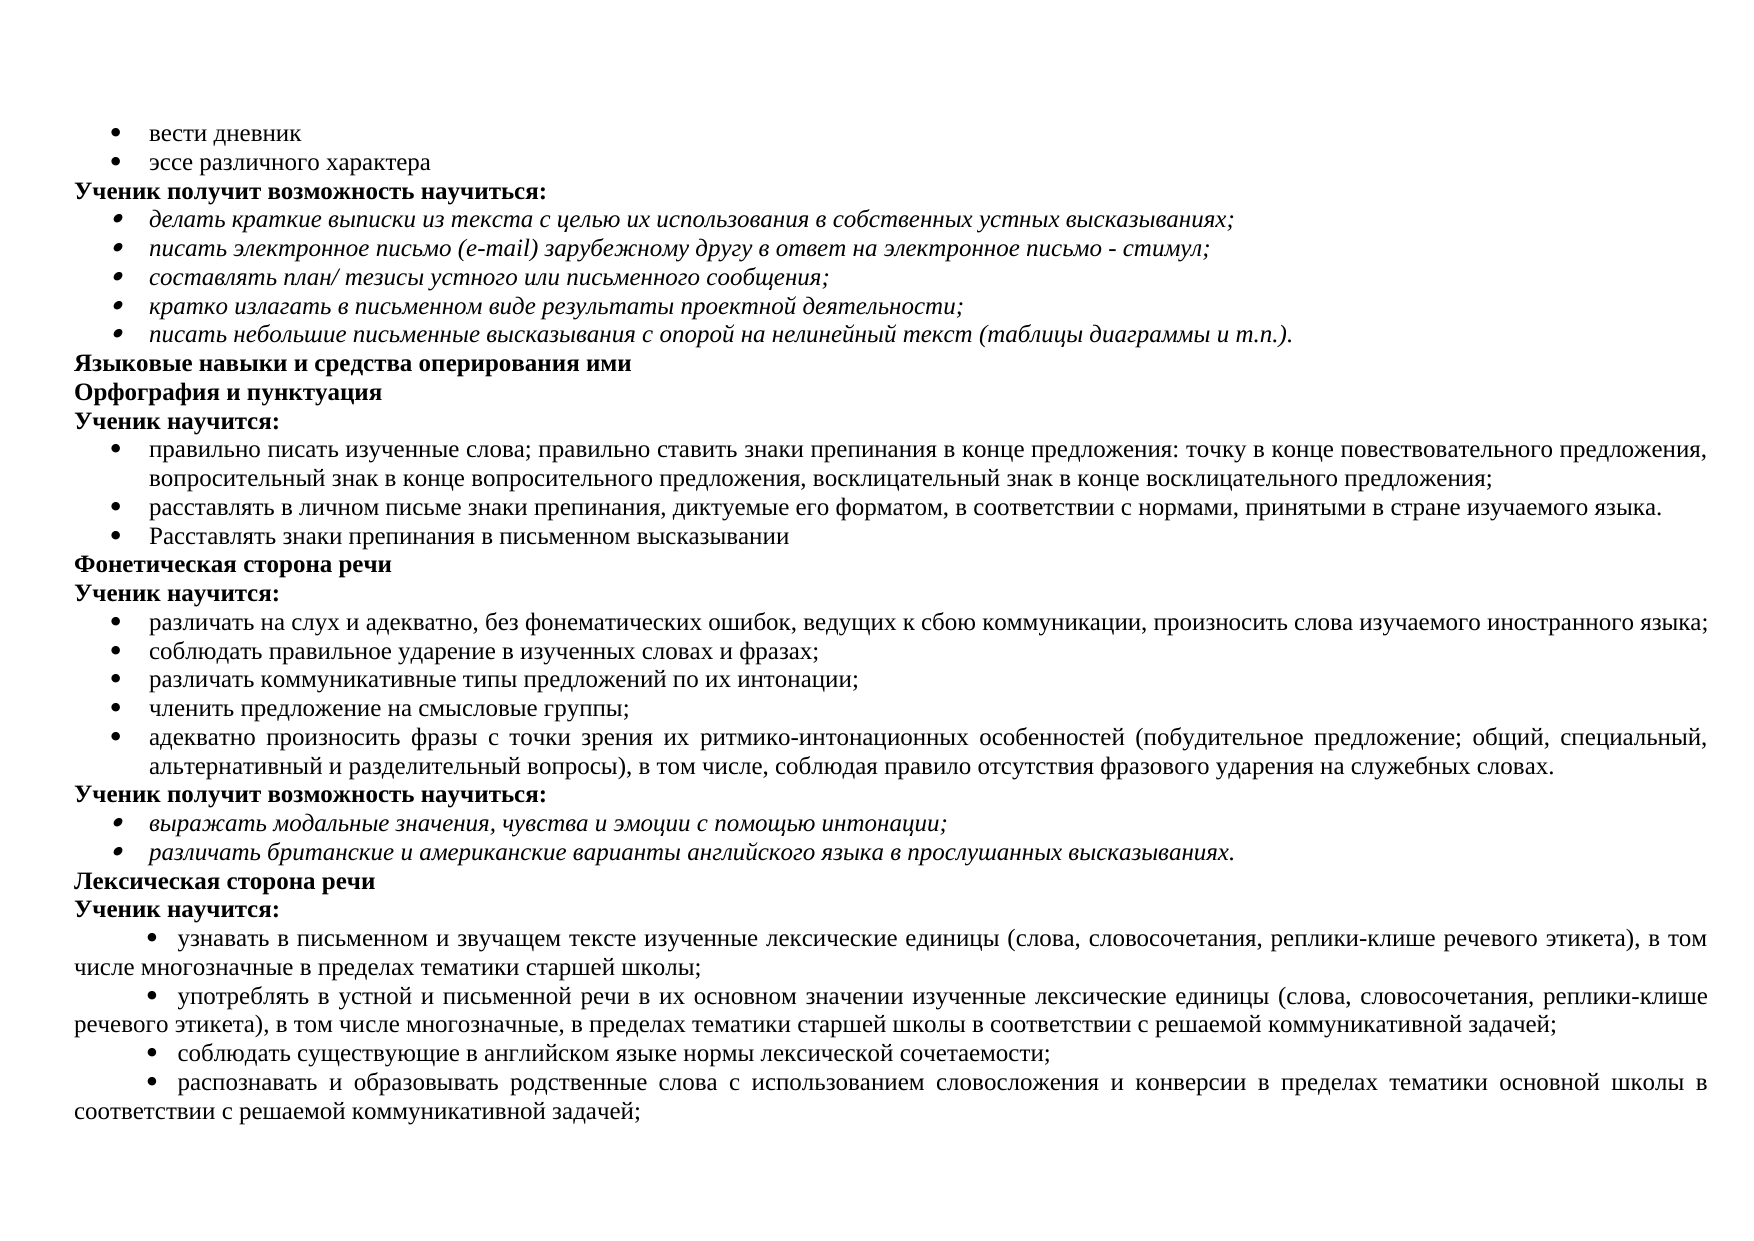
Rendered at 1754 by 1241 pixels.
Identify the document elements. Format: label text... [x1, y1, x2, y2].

list распознавать и образовывать родственные слова с использованием словосложения и конверсии в пределах тематики основной школы в соответствии с решаемой коммуникативной задачей; [74, 1067, 1709, 1124]
text Лексическая сторона речи [74, 866, 1709, 894]
list вести дневник [111, 118, 1709, 147]
list адекватно произносить фразы с точки зрения их ритмико-интонационных особенностей (побудительное предложение; общий, специальный, альтернативный и разделительный вопросы), в том числе, соблюдая правило отсутствия фразового ударения на служебных словах. [111, 722, 1709, 779]
text Языковые навыки и средства оперирования ими [74, 348, 1709, 377]
list соблюдать правильное ударение в изученных словах и фразах; [111, 636, 1709, 664]
list различать на слух и адекватно, без фонематических ошибок, ведущих к сбою коммуникации, произносить слова изучаемого иностранного языка; [111, 607, 1709, 636]
text Ученик получит возможность научиться: [74, 176, 1709, 204]
list составлять план/ тезисы устного или письменного сообщения; [111, 262, 1709, 291]
list членить предложение на смысловые группы; [111, 693, 1709, 722]
list употреблять в устной и письменной речи в их основном значении изученные лексические единицы (слова, словосочетания, реплики-клише речевого этикета), в том числе многозначные, в пределах тематики старшей школы в соответствии с решаемой коммуникативной задачей; [74, 981, 1709, 1038]
list писать электронное письмо (e-mail) зарубежному другу в ответ на электронное письмо - стимул; [111, 233, 1709, 262]
list выражать модальные значения, чувства и эмоции с помощью интонации; [111, 808, 1709, 837]
text Орфография и пунктуация [74, 377, 1709, 406]
list Расставлять знаки препинания в письменном высказывании [111, 521, 1709, 549]
list кратко излагать в письменном виде результаты проектной деятельности; [111, 291, 1709, 319]
text Ученик научится: [74, 578, 1709, 607]
list писать небольшие письменные высказывания с опорой на нелинейный текст (таблицы диаграммы и т.п.). [111, 319, 1709, 348]
text Фонетическая сторона речи [74, 549, 1709, 578]
list расставлять в личном письме знаки препинания, диктуемые его форматом, в соответствии с нормами, принятыми в стране изучаемого языка. [111, 492, 1709, 521]
list различать коммуникативные типы предложений по их интонации; [111, 664, 1709, 693]
list соблюдать существующие в английском языке нормы лексической сочетаемости; [74, 1038, 1709, 1067]
text Ученик научится: [74, 406, 1709, 434]
list делать краткие выписки из текста с целью их использования в собственных устных высказываниях; [111, 204, 1709, 233]
list узнавать в письменном и звучащем тексте изученные лексические единицы (слова, словосочетания, реплики-клише речевого этикета), в том числе многозначные в пределах тематики старшей школы; [74, 923, 1709, 981]
text Ученик научится: [74, 894, 1709, 923]
text Ученик получит возможность научиться: [74, 779, 1709, 808]
list правильно писать изученные слова; правильно ставить знаки препинания в конце предложения: точку в конце повествовательного предложения, вопросительный знак в конце вопросительного предложения, восклицательный знак в конце восклицательного предложения; [111, 434, 1709, 492]
list различать британские и американские варианты английского языка в прослушанных высказываниях. [111, 837, 1709, 866]
list эссе различного характера [111, 147, 1709, 176]
